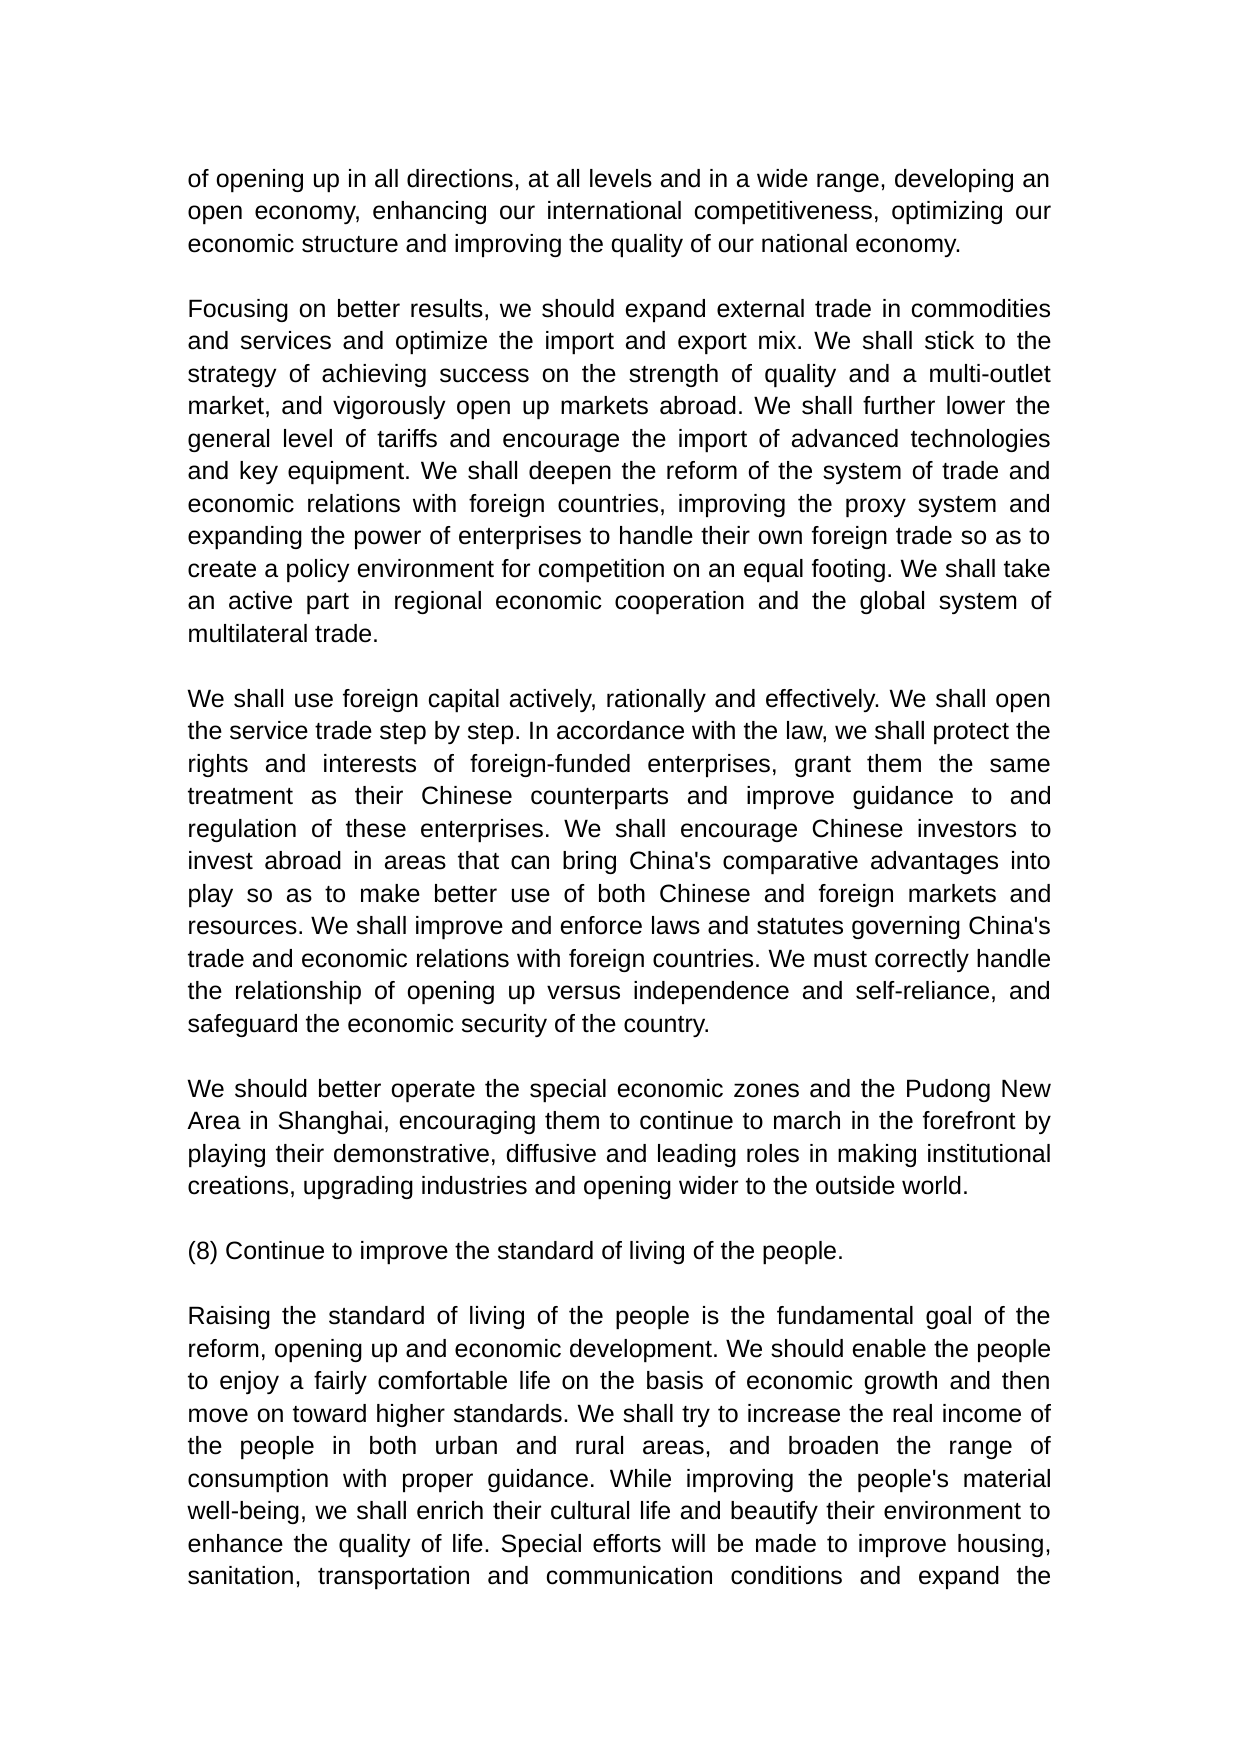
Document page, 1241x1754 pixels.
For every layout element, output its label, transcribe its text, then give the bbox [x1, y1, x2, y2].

text We shall use foreign capital actively, rationally and effectively. We shall open the service trade step by step. In accordance with the law, we shall protect the rights and interests of foreign-funded enterprises, grant them the same treatment as their Chinese counterparts and improve guidance to and regulation of these enterprises. We shall encourage Chinese investors to invest abroad in areas that can bring China's comparative advantages into play so as to make better use of both Chinese and foreign markets and resources. We shall improve and enforce laws and statutes governing China's trade and economic relations with foreign countries. We must correctly handle the relationship of opening up versus independence and self-reliance, and safeguard the economic security of the country. [187, 682, 1053, 1039]
text We should better operate the special economic zones and the Pudong New Area in Shanghai, encouraging them to continue to march in the forefront by playing their demonstrative, diffusive and leading roles in making institutional creations, upgrading industries and opening wider to the outside world. [187, 1072, 1053, 1202]
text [187, 1299, 1053, 1592]
text Focusing on better results, we should expand external trade in commodities and services and optimize the import and export mix. We shall stick to the strategy of achieving success on the strength of quality and a multi-outlet market, and vigorously open up markets abroad. We shall further lower the general level of tariffs and encourage the import of advanced technologies and key equipment. We shall deepen the reform of the system of trade and economic relations with foreign countries, improving the proxy system and expanding the power of enterprises to handle their own foreign trade so as to create a policy environment for competition on an equal footing. We shall take an active part in regional economic cooperation and the global system of multilateral trade. [187, 292, 1053, 649]
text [187, 162, 1053, 259]
text (8) Continue to improve the standard of living of the people. [187, 1234, 1053, 1267]
